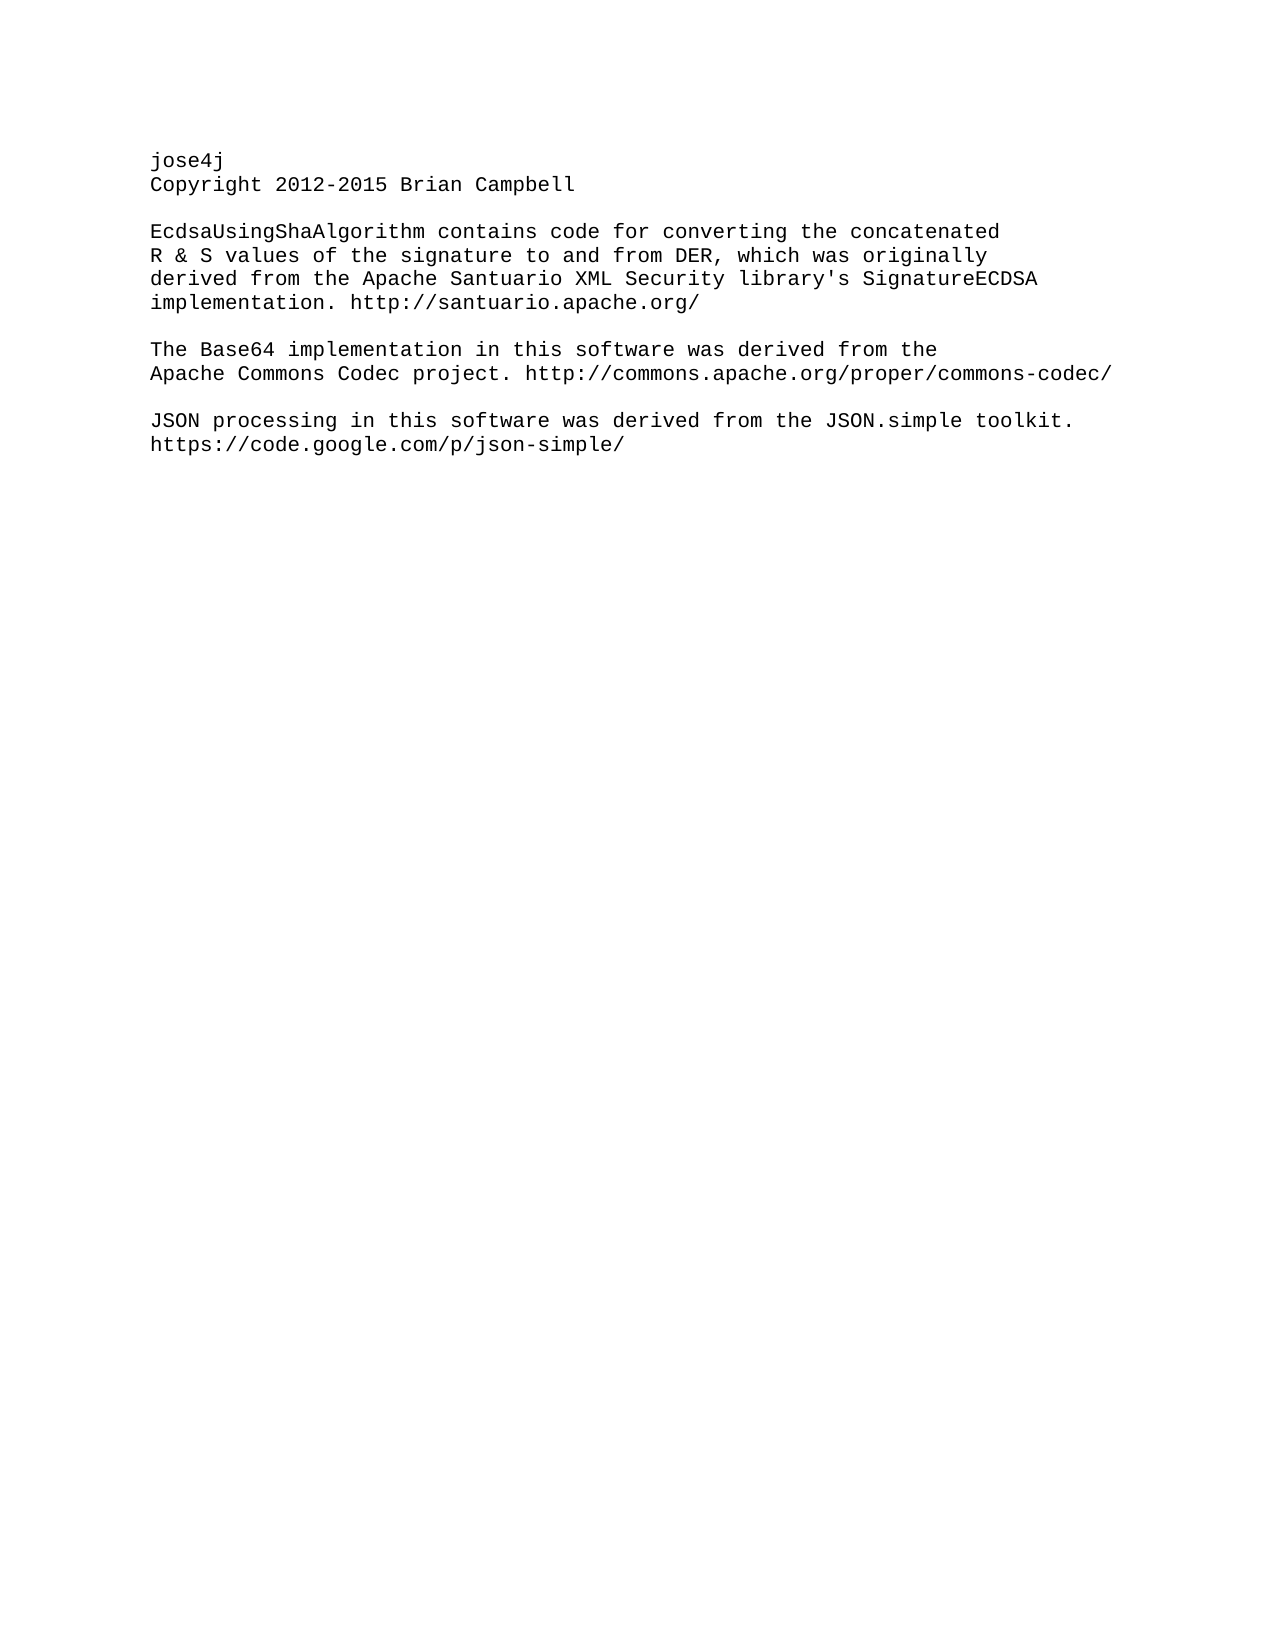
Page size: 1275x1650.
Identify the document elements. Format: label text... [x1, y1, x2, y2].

text derived from the Apache Santuario XML Security library's SignatureECDSA [150, 268, 1125, 292]
text R & S values of the signature to and from DER, which was originally [150, 244, 1125, 268]
text Copyright 2012-2015 Brian Campbell [150, 174, 1125, 197]
text jose4j [150, 150, 1125, 174]
text Apache Commons Codec project. http://commons.apache.org/proper/commons-codec/ [150, 363, 1125, 386]
text EcdsaUsingShaAlgorithm contains code for converting the concatenated [150, 221, 1125, 244]
text https://code.google.com/p/json-simple/ [150, 434, 1125, 457]
text implementation. http://santuario.apache.org/ [150, 292, 1125, 316]
text The Base64 implementation in this software was derived from the [150, 339, 1125, 363]
text JSON processing in this software was derived from the JSON.simple toolkit. [150, 410, 1125, 434]
